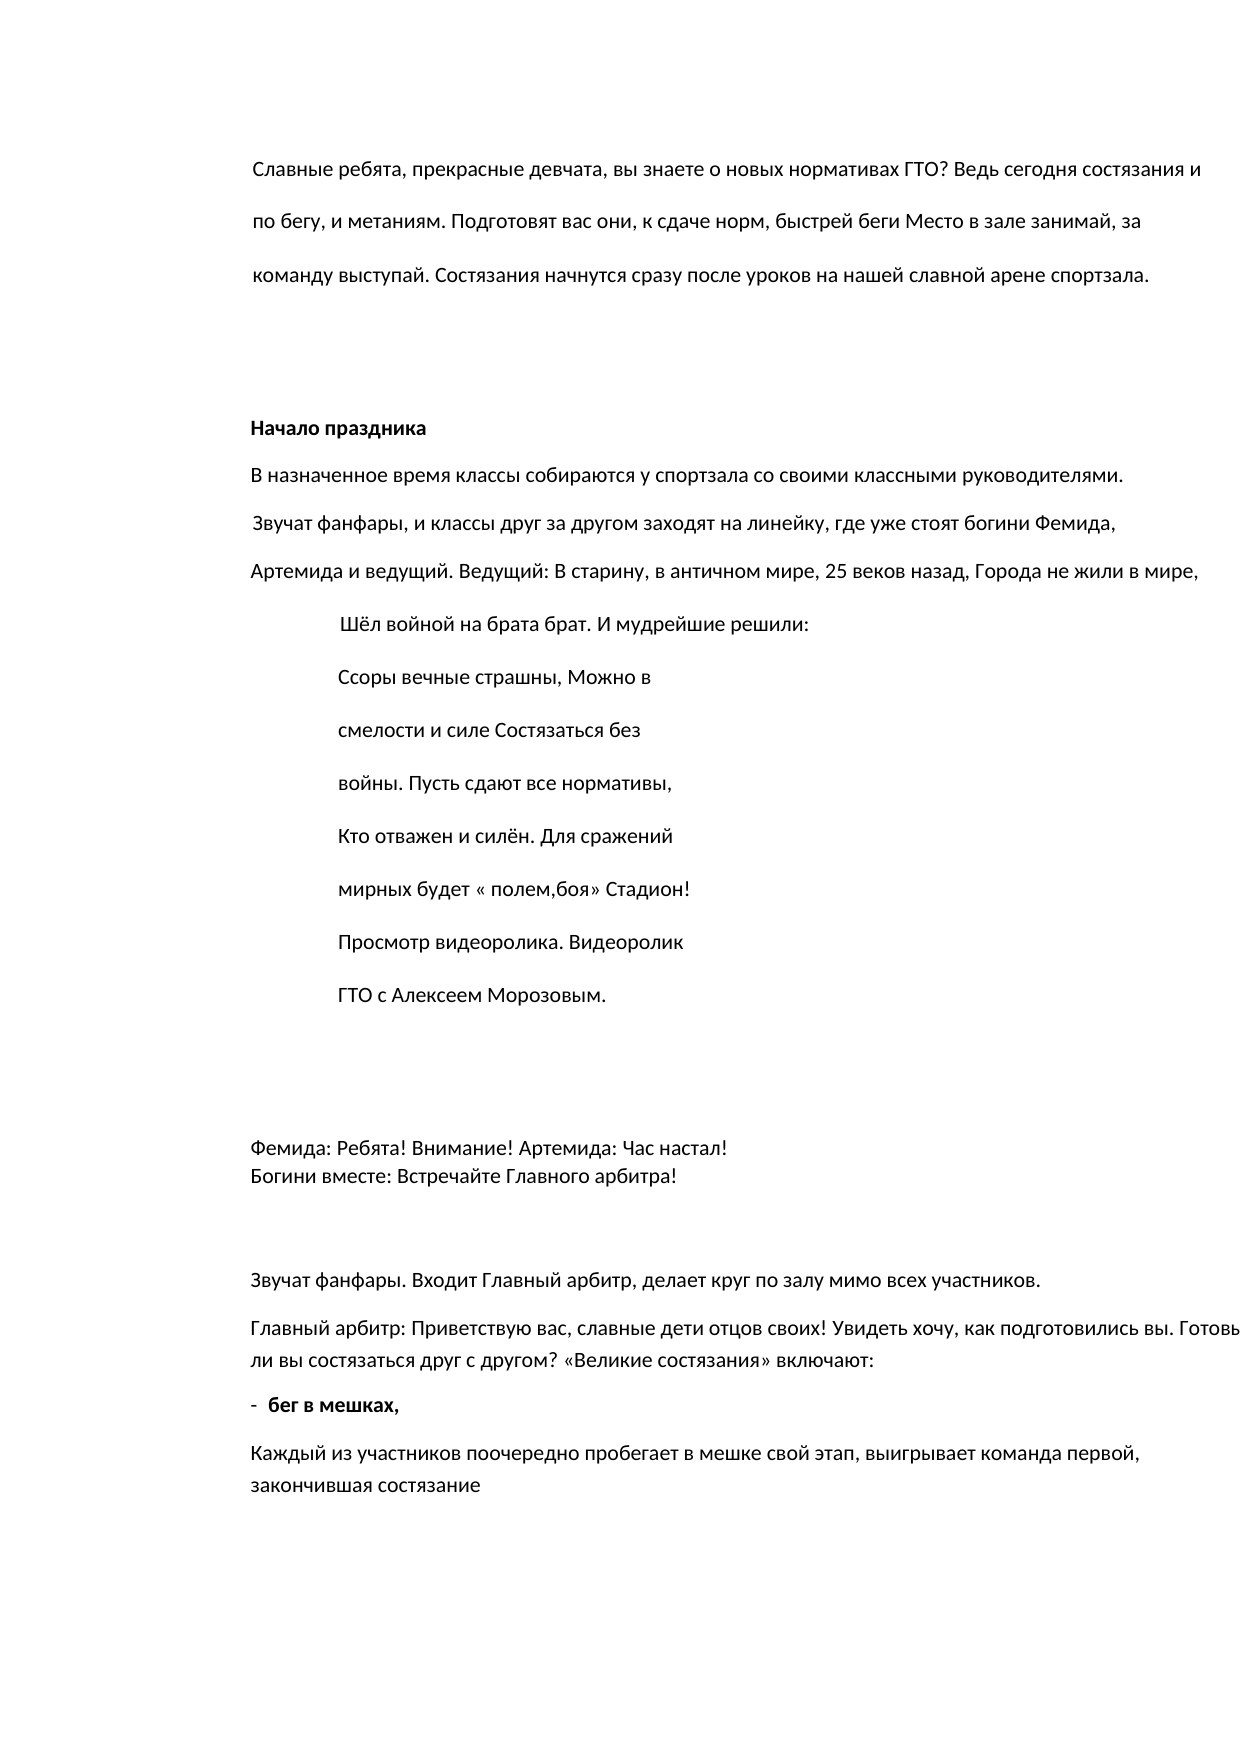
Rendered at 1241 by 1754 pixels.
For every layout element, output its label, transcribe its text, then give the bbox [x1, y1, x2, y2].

text Звучат фанфары, и классы друг за другом заходят на линейку, где уже стоят богини Фемида, [252, 504, 1217, 537]
subtitle бег в мешках, [250, 1395, 1240, 1417]
text Богини вместе: Встречайте Главного арбитра! [250, 1166, 1240, 1188]
text Артемида и ведущий. Ведущий: В старину, в античном мире, 25 веков назад, Города не жили в мире, Шёл войной на брата брат. И мудрейшие решили: [250, 537, 1217, 642]
text Фемида: Ребята! Внимание! Артемида: Час настал! [250, 1113, 1121, 1166]
text Звучат фанфары. Входит Главный арбитр, делает круг по залу мимо всех участников. [250, 1270, 1240, 1292]
text Славные ребята, прекрасные девчата, вы знаете о новых нормативах ГТО? Ведь сегодня состязания и по бегу, и метаниям. Подготовят вас они, к сдаче норм, быстрей беги Место в зале занимай, за команду выступай. Состязания начнутся сразу после уроков на нашей славной арене спортзала. [252, 133, 1217, 293]
text Главный арбитр: Приветствую вас, славные дети отцов своих! Увидеть хочу, как подготовились вы. Готовы ли вы состязаться друг с другом? «Великие состязания» включают: [250, 1309, 1240, 1374]
subtitle Начало праздника [250, 417, 1240, 439]
text Каждый из участников поочередно пробегает в мешке свой этап, выигрывает команда первой, закончившая состязание [250, 1435, 1240, 1499]
text В назначенное время классы собираются у спортзала со своими классными руководителями. [250, 465, 1240, 487]
text Ссоры вечные страшны, Можно в смелости и силе Состязаться без войны. Пусть сдают все нормативы, Кто отважен и силён. Для сражений мирных будет « полем,боя» Стадион! Просмотр видеоролика. Видеоролик ГТО с Алексеем Морозовым. [338, 642, 705, 1013]
